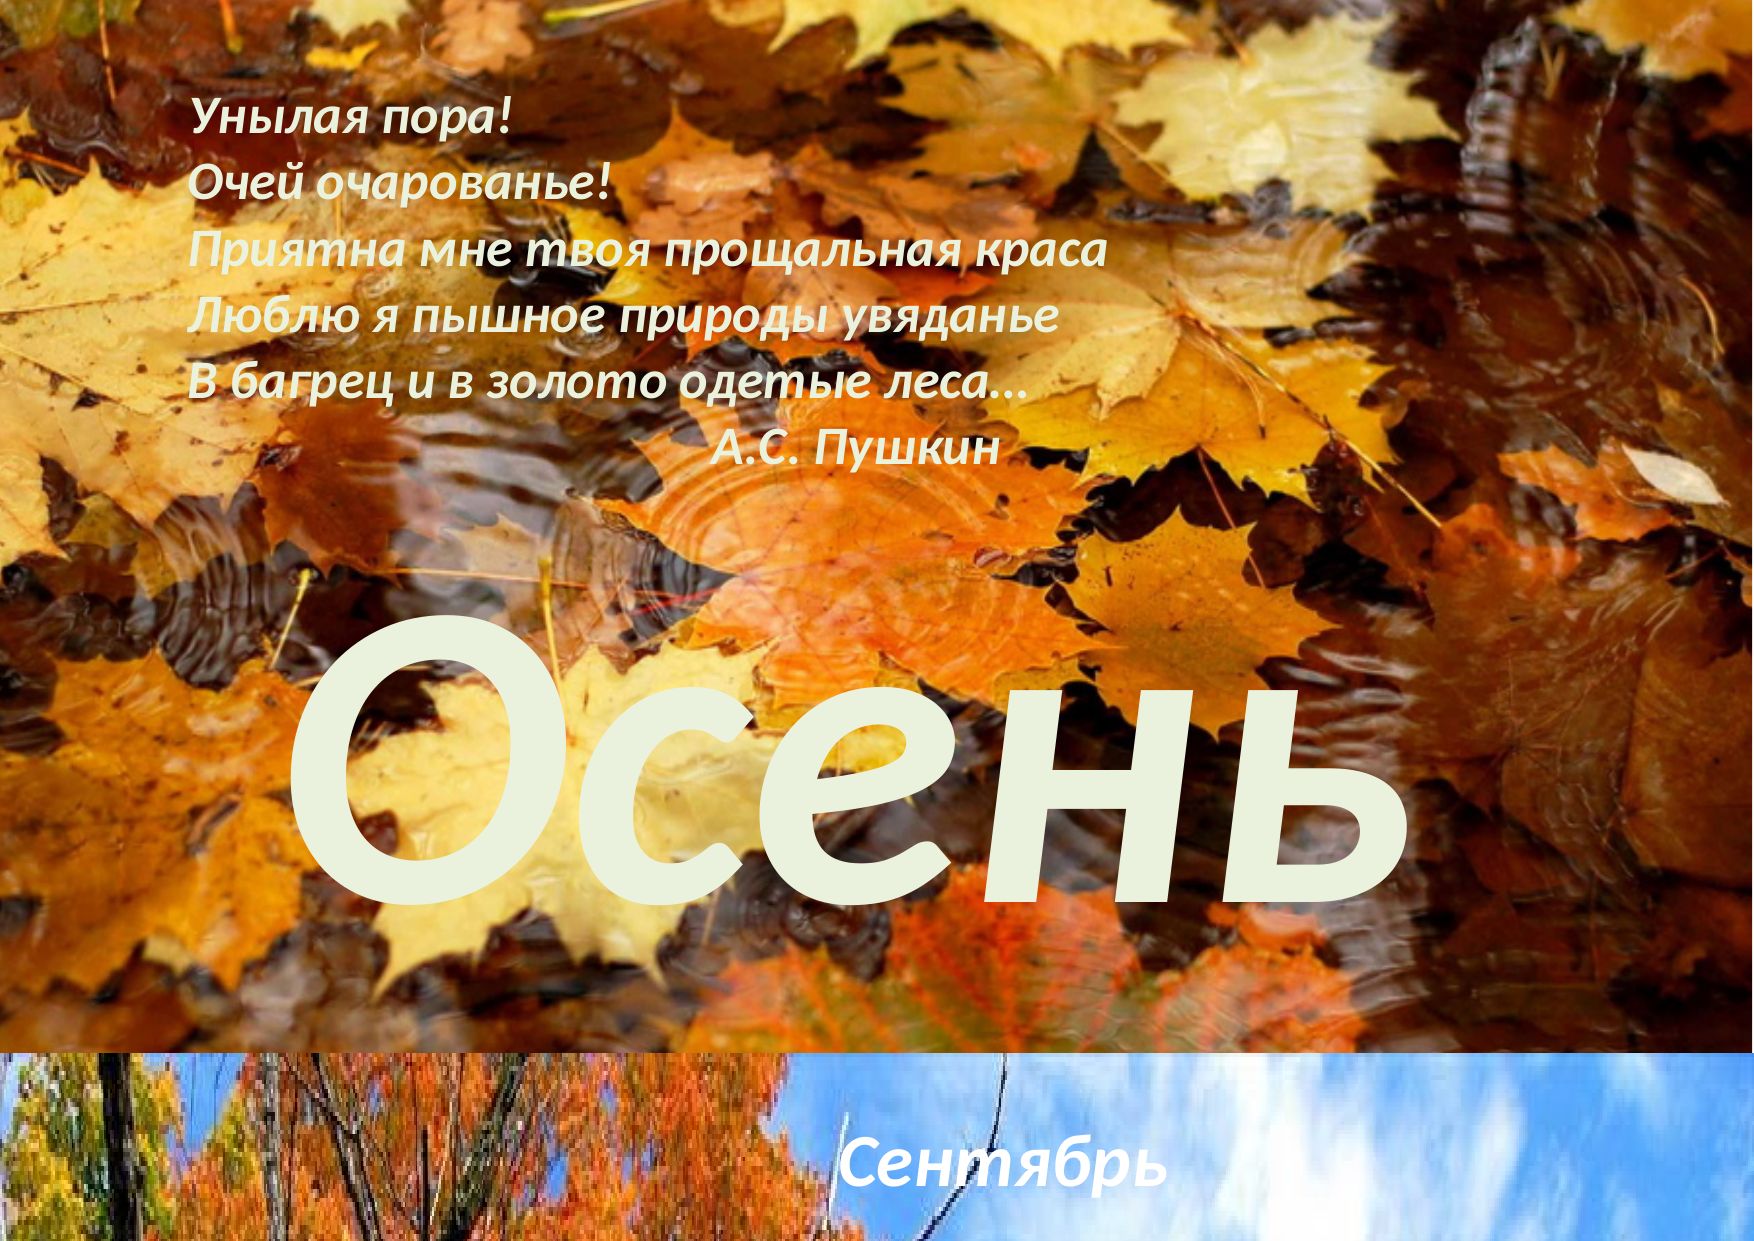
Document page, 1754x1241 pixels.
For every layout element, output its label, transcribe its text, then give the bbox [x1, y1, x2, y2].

text Очей очарованье! [0, 147, 1683, 213]
text Люблю я пышное природы увяданье [0, 279, 1683, 346]
text Приятна мне твоя прощальная краса [0, 213, 1683, 279]
text А.С. Пушкин [0, 412, 1683, 478]
text В багрец и в золото одетые леса… [0, 346, 1683, 412]
text Унылая пора! [0, 81, 1683, 147]
text Сентябрь [74, 1114, 1683, 1205]
picture [0, 0, 1754, 1241]
text Осень [0, 478, 1683, 1012]
